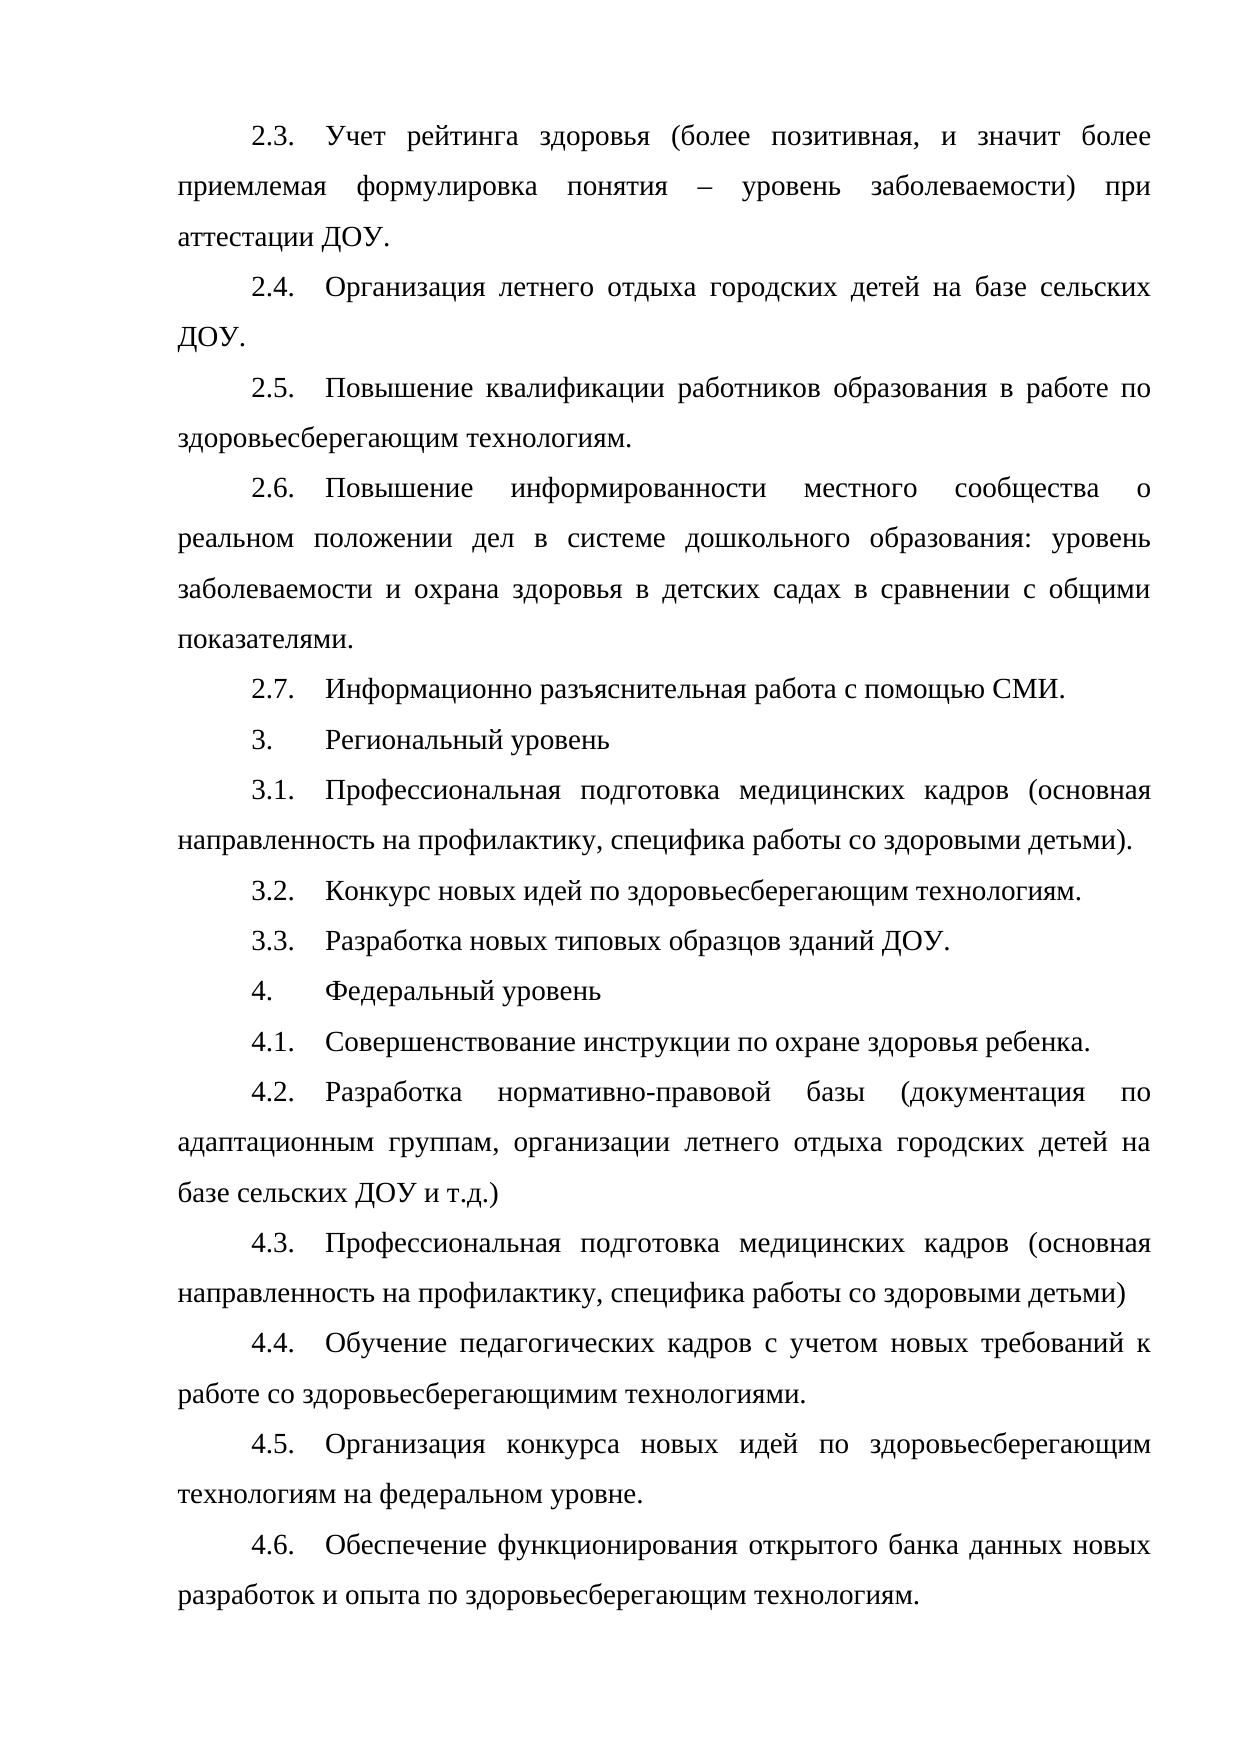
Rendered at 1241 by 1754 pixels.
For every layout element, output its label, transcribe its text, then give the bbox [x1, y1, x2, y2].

list Организация летнего отдыха городских детей на базе сельских ДОУ. [177, 269, 1152, 353]
list Обеспечение функционирования открытого банка данных новых разработок и опыта по здоровьесберегающим технологиям. [177, 1527, 1152, 1611]
list Разработка нормативно-правовой базы (документация по адаптационным группам, организации летнего отдыха городских детей на базе сельских ДОУ и т.д.) [177, 1074, 1152, 1208]
list Конкурс новых идей по здоровьесберегающим технологиям. [177, 873, 1152, 906]
list Повышение информированности местного сообщества о реальном положении дел в системе дошкольного образования: уровень заболеваемости и охрана здоровья в детских садах в сравнении с общими показателями. [177, 470, 1152, 655]
list Профессиональная подготовка медицинских кадров (основная направленность на профилактику, специфика работы со здоровыми детьми) [177, 1225, 1152, 1309]
list Обучение педагогических кадров с учетом новых требований к работе со здоровьесберегающимим технологиями. [177, 1326, 1152, 1409]
list Организация конкурса новых идей по здоровьесберегающим технологиям на федеральном уровне. [177, 1426, 1152, 1510]
list Профессиональная подготовка медицинских кадров (основная направленность на профилактику, специфика работы со здоровыми детьми). [177, 772, 1152, 856]
list Федеральный уровень [177, 973, 1152, 1007]
list Учет рейтинга здоровья (более позитивная, и значит более приемлемая формулировка понятия – уровень заболеваемости) при аттестации ДОУ. [177, 118, 1152, 252]
list Повышение квалификации работников образования в работе по здоровьесберегающим технологиям. [177, 370, 1152, 453]
list Региональный уровень [177, 722, 1152, 755]
list Совершенствование инструкции по охране здоровья ребенка. [177, 1024, 1152, 1057]
list Разработка новых типовых образцов зданий ДОУ. [177, 923, 1152, 957]
list Информационно разъяснительная работа с помощью СМИ. [177, 672, 1152, 705]
